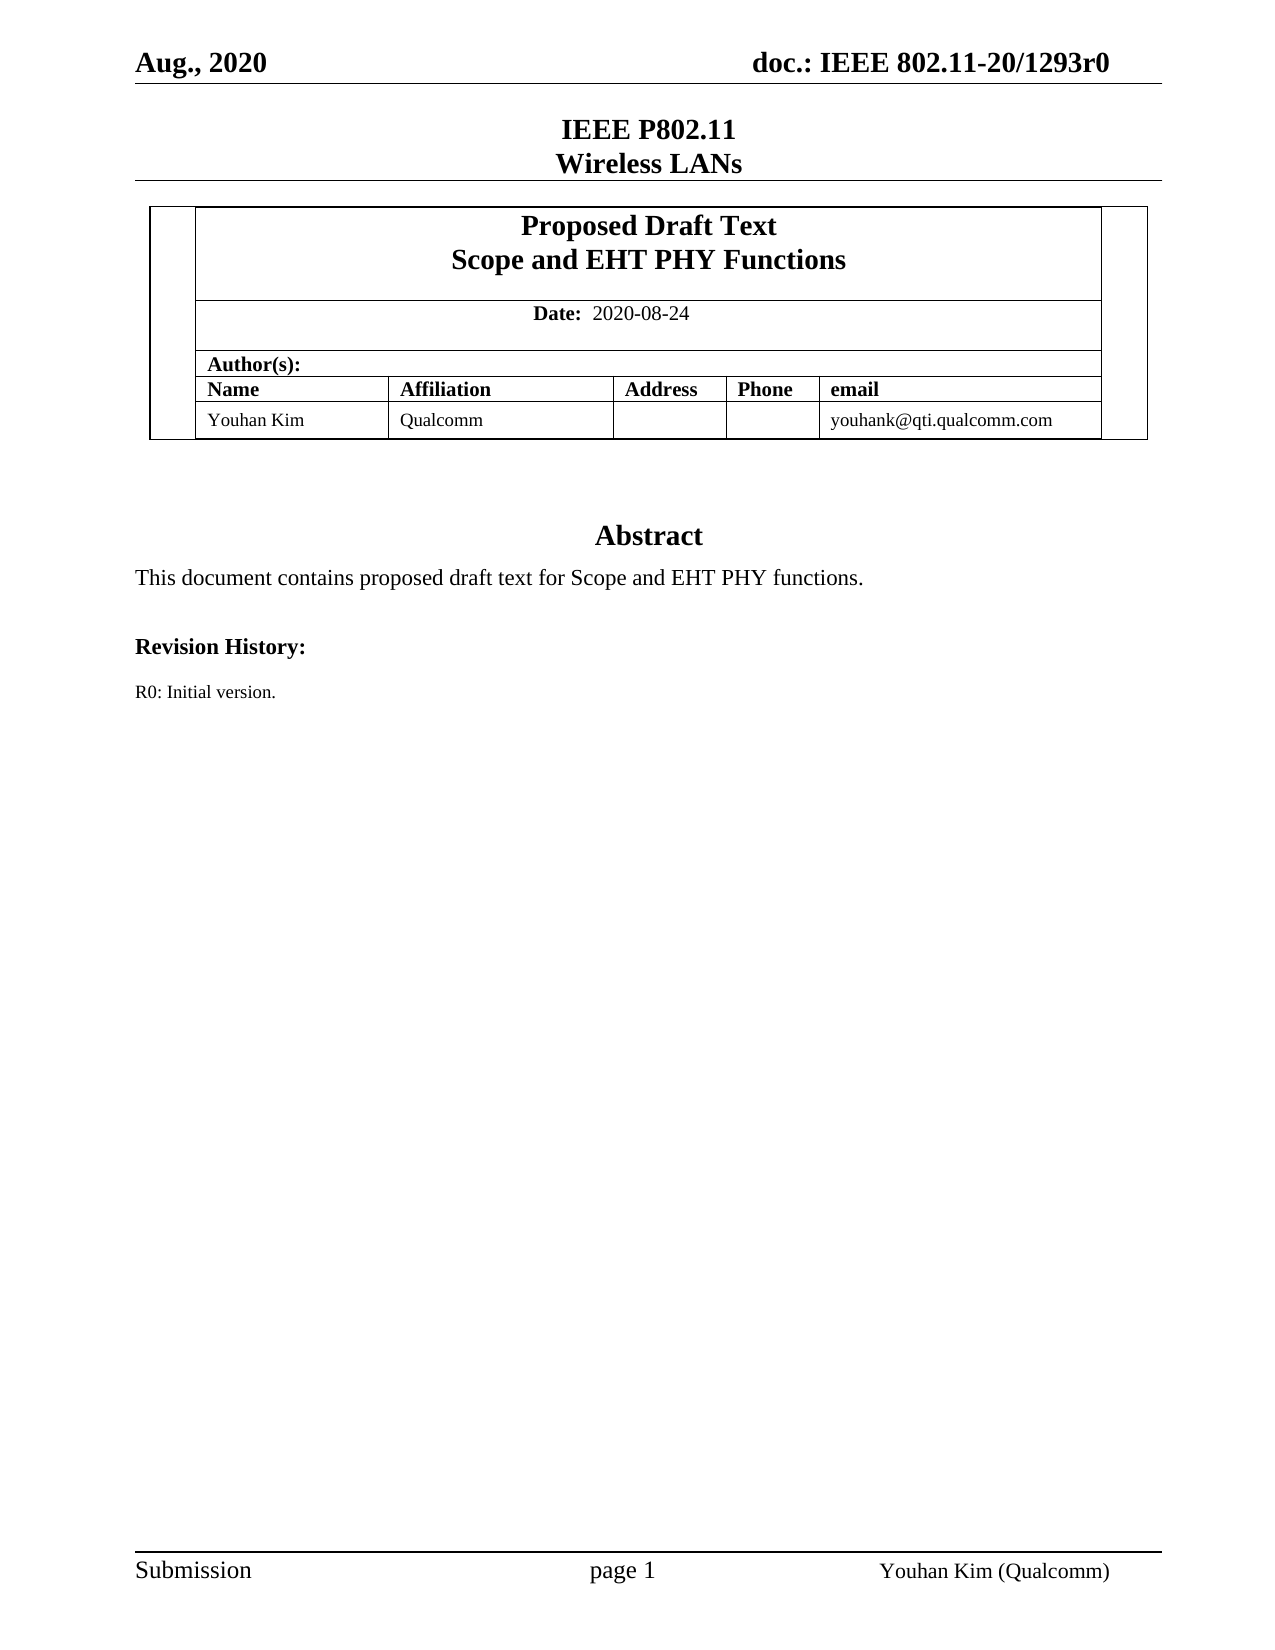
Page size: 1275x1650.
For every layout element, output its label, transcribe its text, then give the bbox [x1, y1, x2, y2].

table_header [389, 377, 613, 401]
table_header [614, 402, 726, 438]
table_header [196, 301, 1101, 350]
text IEEE P802.11 Wireless LANs [135, 112, 1162, 180]
table_header [196, 351, 1101, 376]
text R0: Initial version. [135, 681, 1162, 703]
table_header [151, 207, 195, 439]
table_header [196, 377, 388, 401]
table_header [820, 402, 1101, 438]
text Abstract [135, 518, 1162, 551]
table_header [727, 402, 819, 438]
table_header [389, 402, 613, 438]
table_header [196, 402, 388, 438]
text This document contains proposed draft text for Scope and EHT PHY functions. [135, 564, 1162, 590]
table_header [820, 377, 1101, 401]
text Revision History: [135, 633, 1162, 660]
table_header [196, 208, 1101, 300]
table_header [614, 377, 726, 401]
table_header [727, 377, 819, 401]
table_header [1102, 207, 1147, 439]
